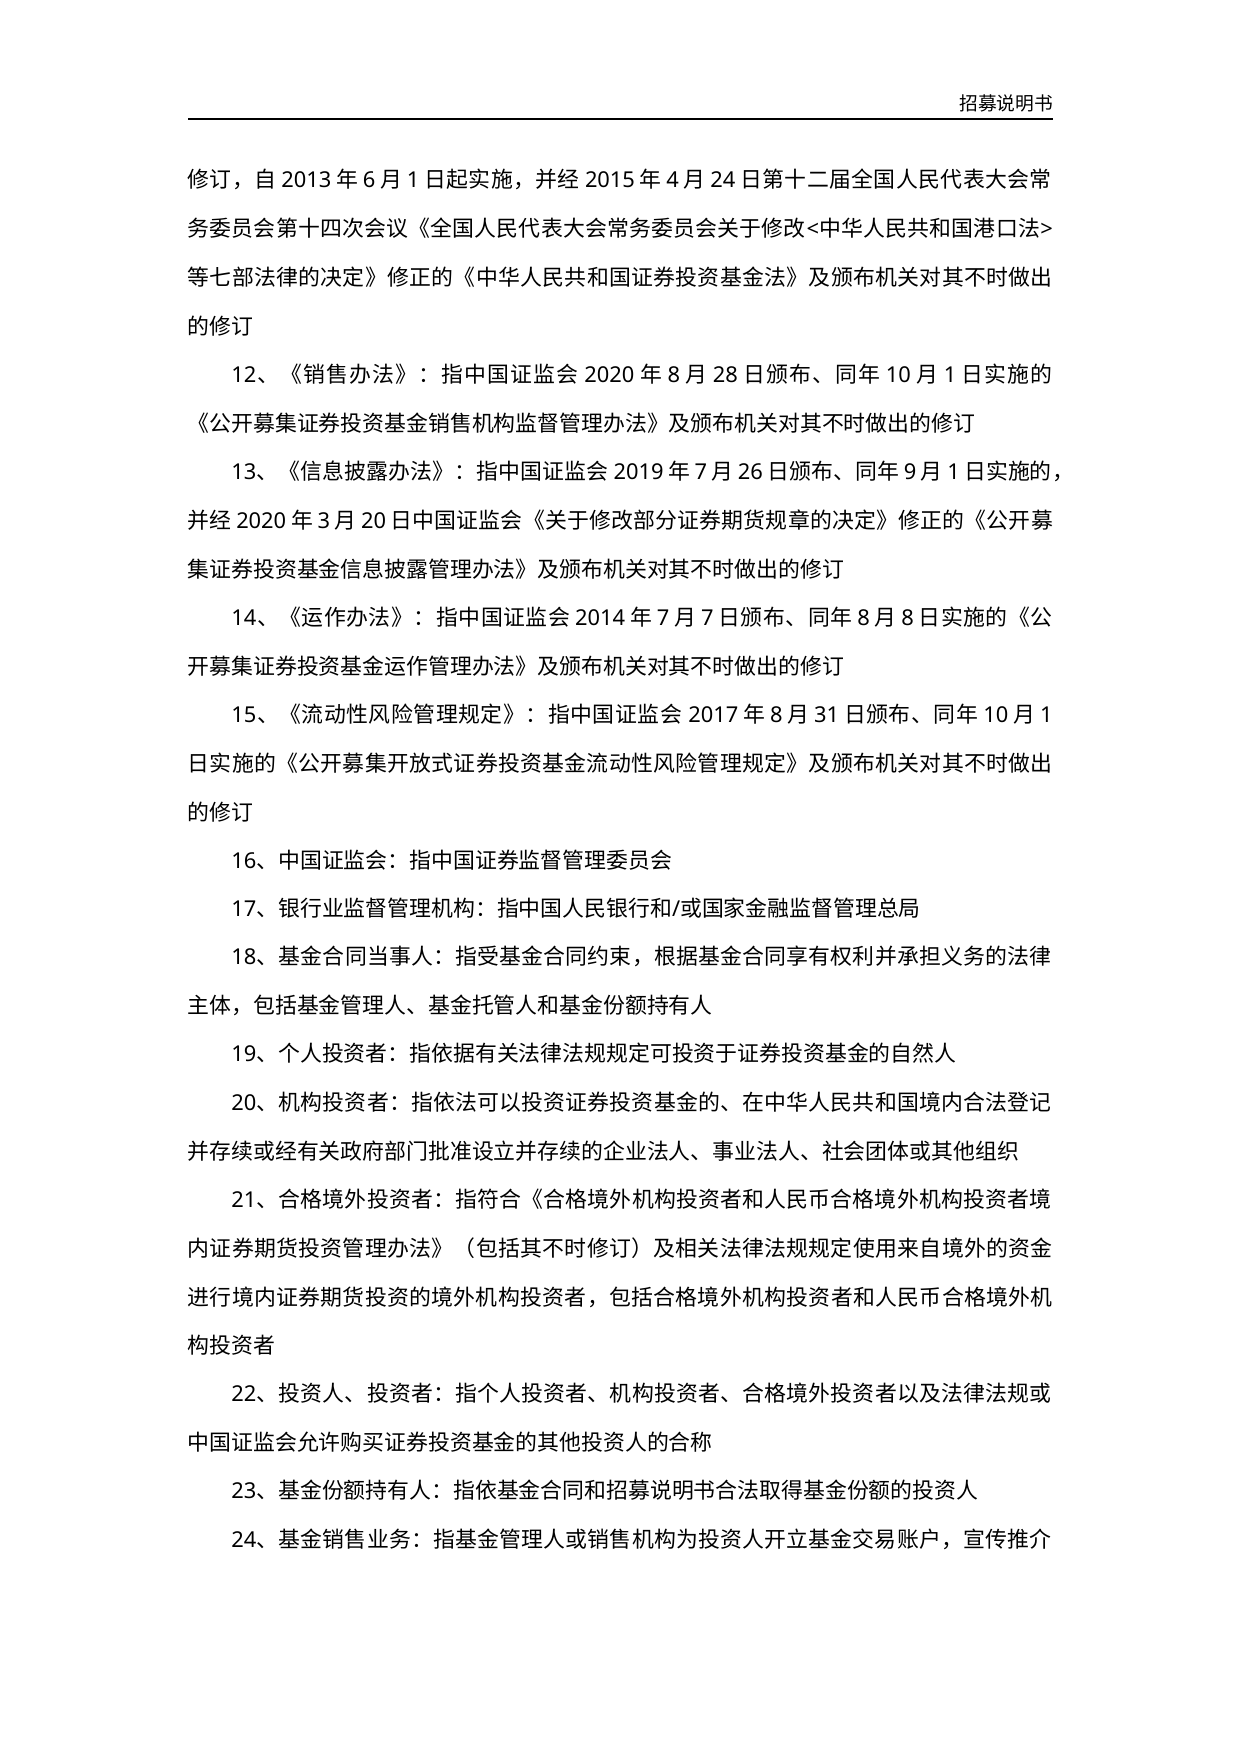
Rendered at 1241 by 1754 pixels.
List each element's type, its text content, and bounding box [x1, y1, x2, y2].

list 22、投资人、投资者：指个人投资者、机构投资者、合格境外投资者以及法律法规或中国证监会允许购买证券投资基金的其他投资人的合称 [187, 1376, 1053, 1457]
list 19、个人投资者：指依据有关法律法规规定可投资于证券投资基金的自然人 [187, 1036, 1053, 1069]
list 12、《销售办法》：指中国证监会2020年8月28日颁布、同年10月1日实施的《公开募集证券投资基金销售机构监督管理办法》及颁布机关对其不时做出的修订 [187, 357, 1053, 438]
list 18、基金合同当事人：指受基金合同约束，根据基金合同享有权利并承担义务的法律主体，包括基金管理人、基金托管人和基金份额持有人 [187, 939, 1053, 1020]
list 15、《流动性风险管理规定》：指中国证监会2017年8月31日颁布、同年10月1日实施的《公开募集开放式证券投资基金流动性风险管理规定》及颁布机关对其不时做出的修订 [187, 697, 1053, 827]
list 20、机构投资者：指依法可以投资证券投资基金的、在中华人民共和国境内合法登记并存续或经有关政府部门批准设立并存续的企业法人、事业法人、社会团体或其他组织 [187, 1084, 1053, 1166]
list 16、中国证监会：指中国证券监督管理委员会 [187, 842, 1053, 875]
list 17、银行业监督管理机构：指中国人民银行和/或国家金融监督管理总局 [187, 891, 1053, 923]
list 13、《信息披露办法》：指中国证监会2019年7月26日颁布、同年9月1日实施的，并经2020年3月20日中国证监会《关于修改部分证券期货规章的决定》修正的《公开募集证券投资基金信息披露管理办法》及颁布机关对其不时做出的修订 [187, 454, 1053, 584]
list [187, 1522, 1053, 1554]
list 21、合格境外投资者：指符合《合格境外机构投资者和人民币合格境外机构投资者境内证券期货投资管理办法》（包括其不时修订）及相关法律法规规定使用来自境外的资金进行境内证券期货投资的境外机构投资者，包括合格境外机构投资者和人民币合格境外机构投资者 [187, 1182, 1053, 1360]
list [187, 162, 1053, 341]
list 23、基金份额持有人：指依基金合同和招募说明书合法取得基金份额的投资人 [187, 1473, 1053, 1506]
list 14、《运作办法》：指中国证监会2014年7月7日颁布、同年8月8日实施的《公开募集证券投资基金运作管理办法》及颁布机关对其不时做出的修订 [187, 599, 1053, 681]
